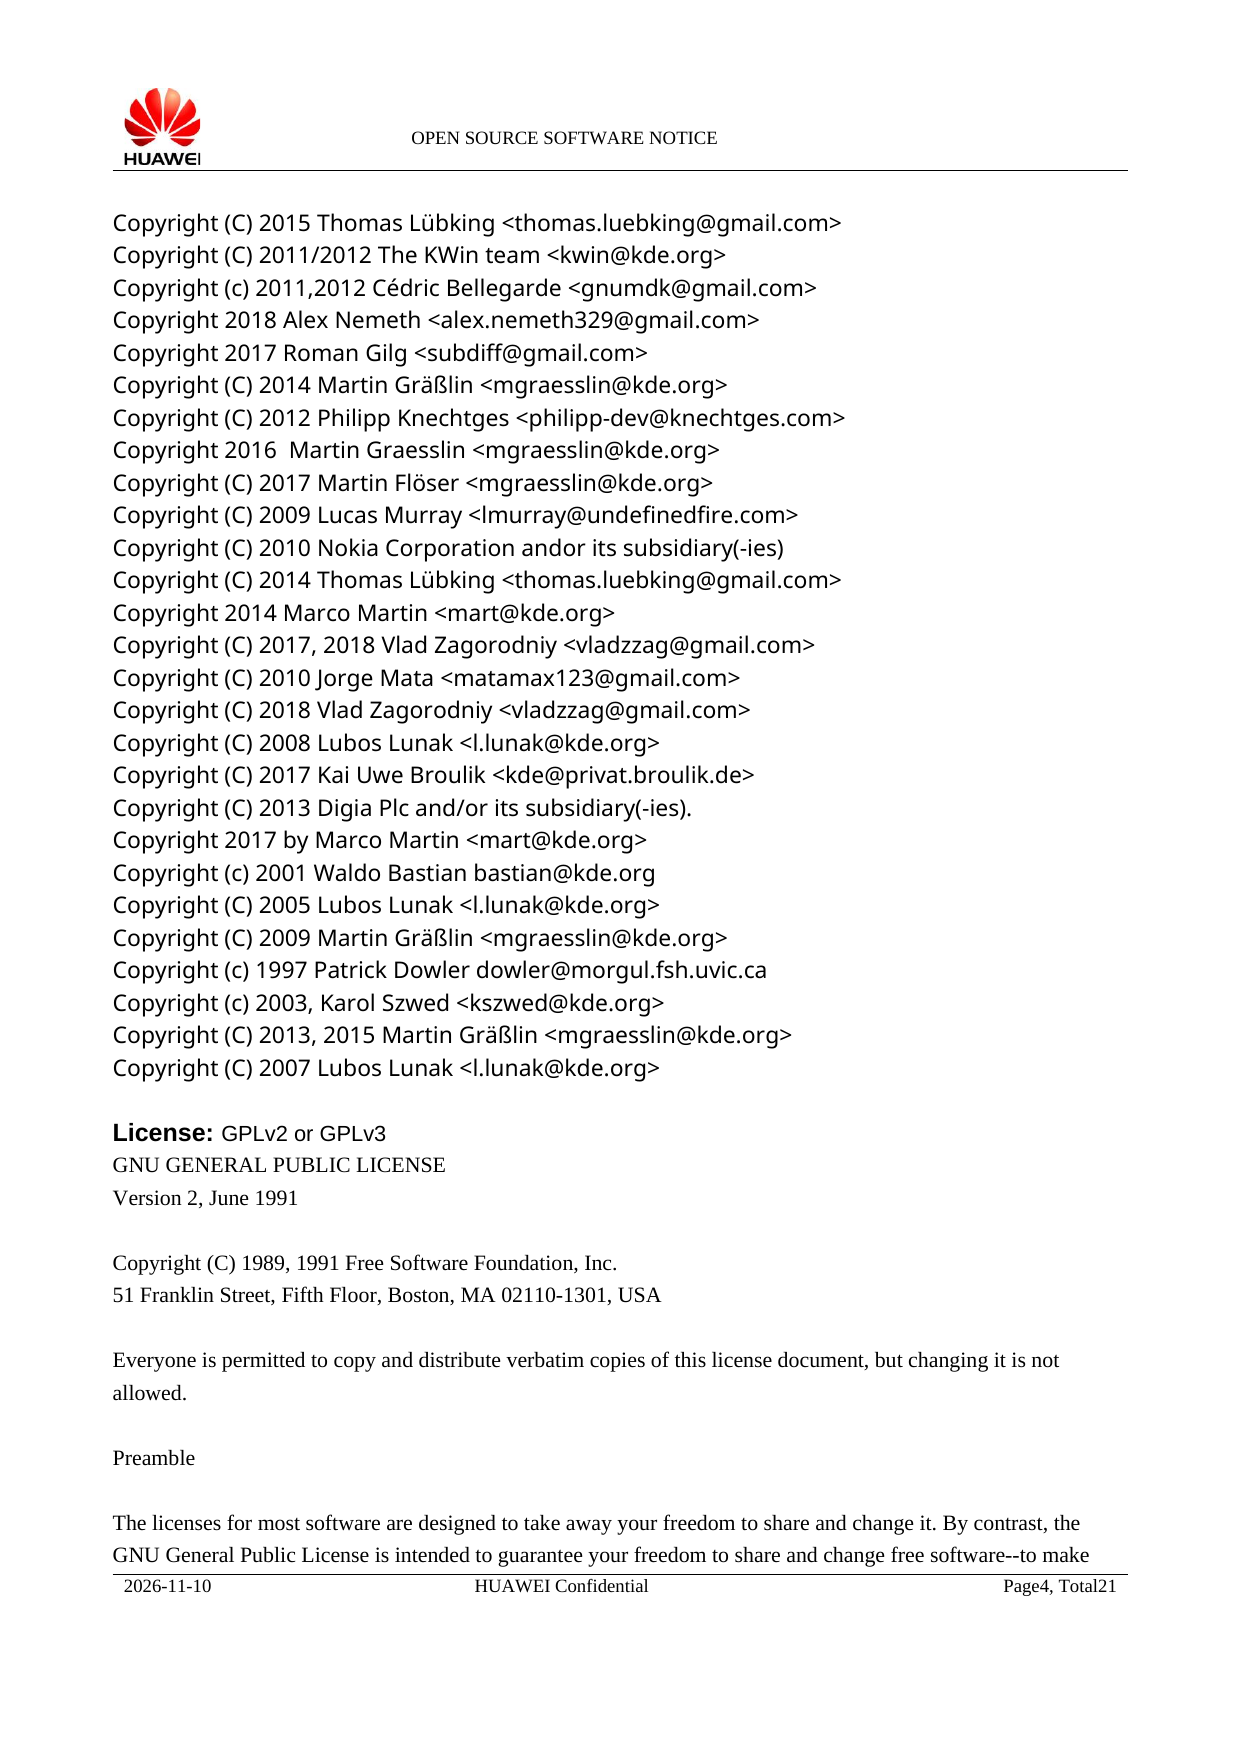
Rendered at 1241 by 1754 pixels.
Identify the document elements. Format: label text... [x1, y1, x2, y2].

picture [124, 88, 201, 165]
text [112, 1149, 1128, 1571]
text License: GPLv2 or GPLv3 [112, 1116, 1128, 1149]
